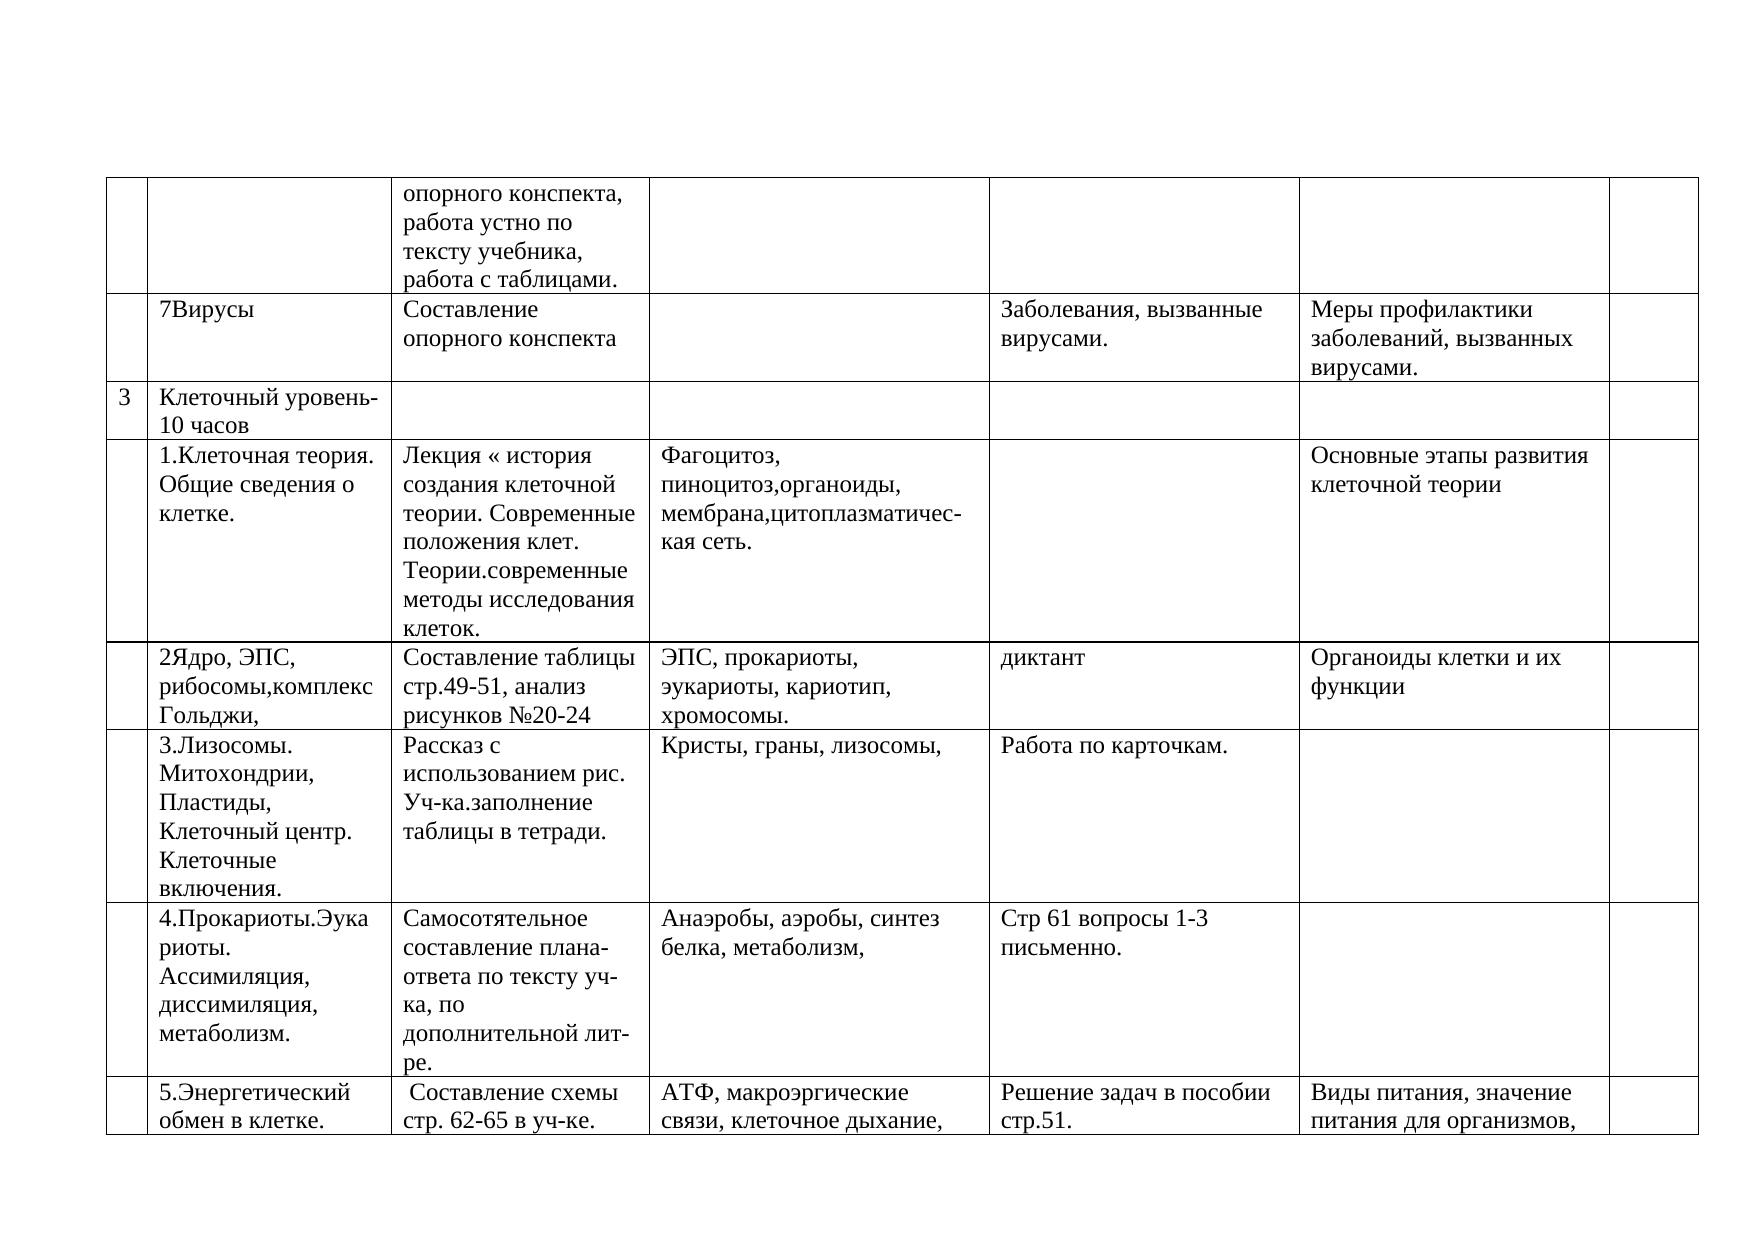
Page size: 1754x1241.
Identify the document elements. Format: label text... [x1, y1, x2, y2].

table_cell [990, 382, 1299, 439]
table_cell Органоиды клетки и их функции [1300, 643, 1609, 729]
table_cell 7Вирусы [148, 294, 391, 381]
table_cell [1610, 440, 1698, 641]
table_cell [990, 178, 1299, 293]
table_cell [1300, 903, 1609, 1076]
table_cell [107, 903, 147, 1076]
table_cell 2Ядро, ЭПС, рибосомы,комплекс Гольджи, [148, 643, 391, 729]
table_cell Меры профилактики заболеваний, вызванных вирусами. [1300, 294, 1609, 381]
table_cell [107, 730, 147, 902]
table_cell [650, 382, 989, 439]
table_cell 3.Лизосомы. Митохондрии, Пластиды, Клеточный центр. Клеточные включения. [148, 730, 391, 902]
table_cell [650, 294, 989, 381]
table_cell Работа по карточкам. [990, 730, 1299, 902]
table_cell 1.Клеточная теория. Общие сведения о клетке. [148, 440, 391, 641]
table_cell Стр 61 вопросы 1-3 письменно. [990, 903, 1299, 1076]
table_cell [1610, 178, 1698, 293]
table_cell Составление таблицы стр.49-51, анализ рисунков №20-24 [392, 643, 649, 729]
table_cell [990, 440, 1299, 641]
table_cell [1610, 294, 1698, 381]
table_cell Кристы, граны, лизосомы, [650, 730, 989, 902]
table_cell [107, 440, 147, 641]
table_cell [392, 178, 649, 293]
table_cell 3 [107, 382, 147, 439]
table_cell Заболевания, вызванные вирусами. [990, 294, 1299, 381]
table_cell [392, 382, 649, 439]
table_cell Основные этапы развития клеточной теории [1300, 440, 1609, 641]
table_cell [650, 1077, 989, 1134]
table_cell [1610, 903, 1698, 1076]
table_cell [148, 1077, 391, 1134]
table_cell [1610, 730, 1698, 902]
table_cell Анаэробы, аэробы, синтез белка, метаболизм, [650, 903, 989, 1076]
table_cell Составление опорного конспекта [392, 294, 649, 381]
table_cell 4.Прокариоты.Эукариоты. Ассимиляция, диссимиляция, метаболизм. [148, 903, 391, 1076]
table_cell [107, 294, 147, 381]
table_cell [392, 1077, 649, 1134]
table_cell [1300, 178, 1609, 293]
table_cell Самосотятельное составление плана-ответа по тексту уч-ка, по дополнительной лит-ре. [392, 903, 649, 1076]
table_cell Лекция « история создания клеточной теории. Современные положения клет. Теории.современные методы исследования клеток. [392, 440, 649, 641]
table_cell Фагоцитоз, пиноцитоз,органоиды, мембрана,цитоплазматичес- кая сеть. [650, 440, 989, 641]
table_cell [148, 178, 391, 293]
table_cell Рассказ с использованием рис. Уч-ка.заполнение таблицы в тетради. [392, 730, 649, 902]
table_cell Клеточный уровень-10 часов [148, 382, 391, 439]
table_cell [1610, 382, 1698, 439]
table_cell [1300, 730, 1609, 902]
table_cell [1300, 1077, 1609, 1134]
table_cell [990, 1077, 1299, 1134]
table_cell [1610, 643, 1698, 729]
table_cell [1610, 1077, 1698, 1134]
table_cell ЭПС, прокариоты, эукариоты, кариотип, хромосомы. [650, 643, 989, 729]
table_cell [107, 178, 147, 293]
table_cell [107, 643, 147, 729]
table_cell диктант [990, 643, 1299, 729]
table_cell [650, 178, 989, 293]
table_cell [107, 1077, 147, 1134]
table_cell [1300, 382, 1609, 439]
